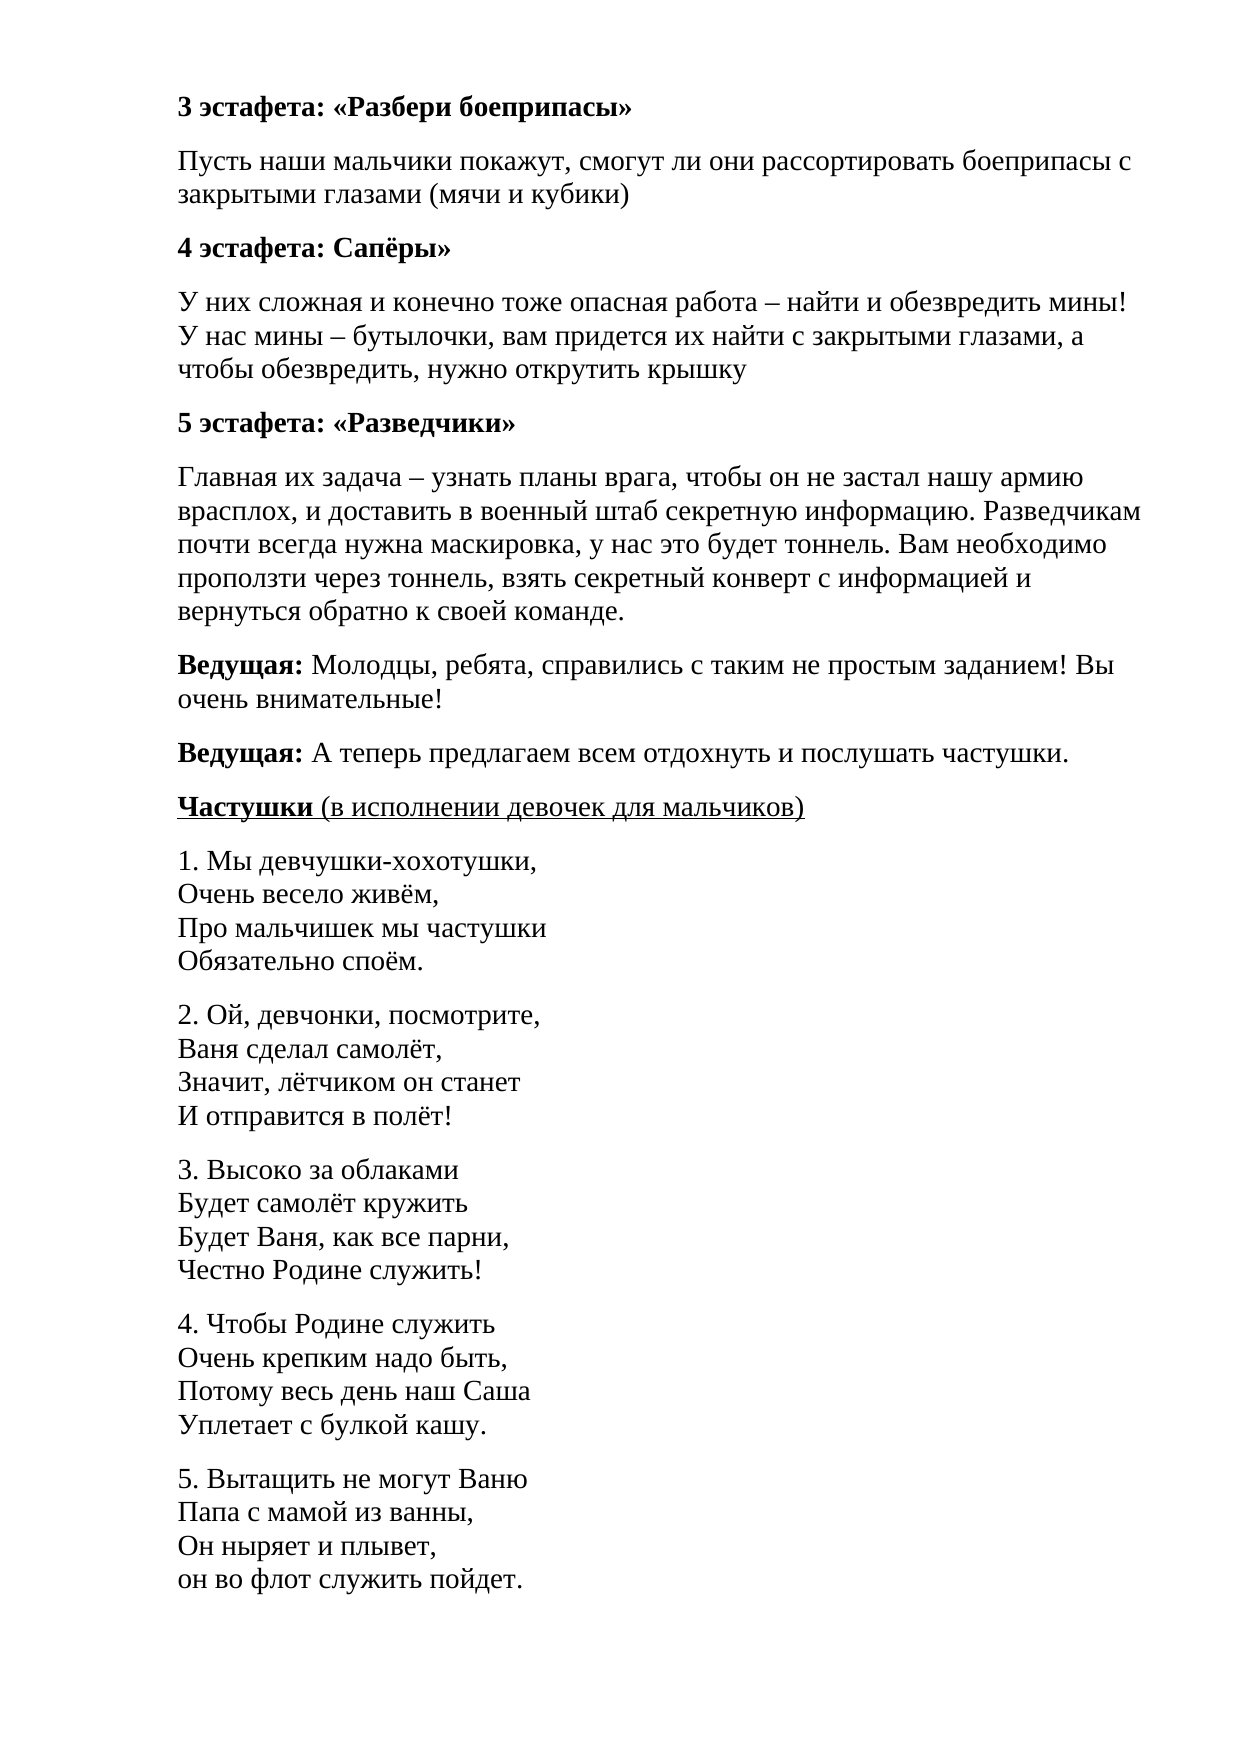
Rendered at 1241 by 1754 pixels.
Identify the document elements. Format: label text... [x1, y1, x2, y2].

text он во флот служить пойдет. [177, 1562, 1152, 1595]
text 5. Вытащить не могут Ваню Папа с мамой из ванны, Он ныряет и плывет, [177, 1461, 1152, 1562]
text 3 эстафета: «Разбери боеприпасы» [177, 89, 1152, 122]
text 5 эстафета: «Разведчики» [177, 405, 1152, 439]
text 1. Мы девчушки-хохотушки, Очень весело живём, Про мальчишек мы частушки Обязательно споём. [177, 843, 1152, 977]
text 4. Чтобы Родине служить Очень крепким надо быть, Потому весь день наш Саша Уплетает с булкой кашу. [177, 1306, 1152, 1441]
text Главная их задача – узнать планы врага, чтобы он не застал нашу армию врасплох, и доставить в военный штаб секретную информацию. Разведчикам почти всегда нужна маскировка, у нас это будет тоннель. Вам необходимо проползти через тоннель, взять секретный конверт с информацией и вернуться обратно к своей команде. [177, 459, 1152, 627]
text Частушки (в исполнении девочек для мальчиков) [177, 789, 1152, 822]
text 2. Ой, девчонки, посмотрите, Ваня сделал самолёт, Значит, лётчиком он станет И отправится в полёт! [177, 997, 1152, 1131]
text У них сложная и конечно тоже опасная работа – найти и обезвредить мины! У нас мины – бутылочки, вам придется их найти с закрытыми глазами, а чтобы обезвредить, нужно открутить крышку [177, 284, 1152, 385]
text Ведущая: Молодцы, ребята, справились с таким не простым заданием! Вы очень внимательные! [177, 647, 1152, 714]
text Ведущая: А теперь предлагаем всем отдохнуть и послушать частушки. [177, 735, 1152, 768]
text Пусть наши мальчики покажут, смогут ли они рассортировать боеприпасы с закрытыми глазами (мячи и кубики) [177, 143, 1152, 210]
text 3. Высоко за облаками Будет самолёт кружить Будет Ваня, как все парни, Честно Родине служить! [177, 1152, 1152, 1286]
text 4 эстафета: Сапёры» [177, 230, 1152, 264]
